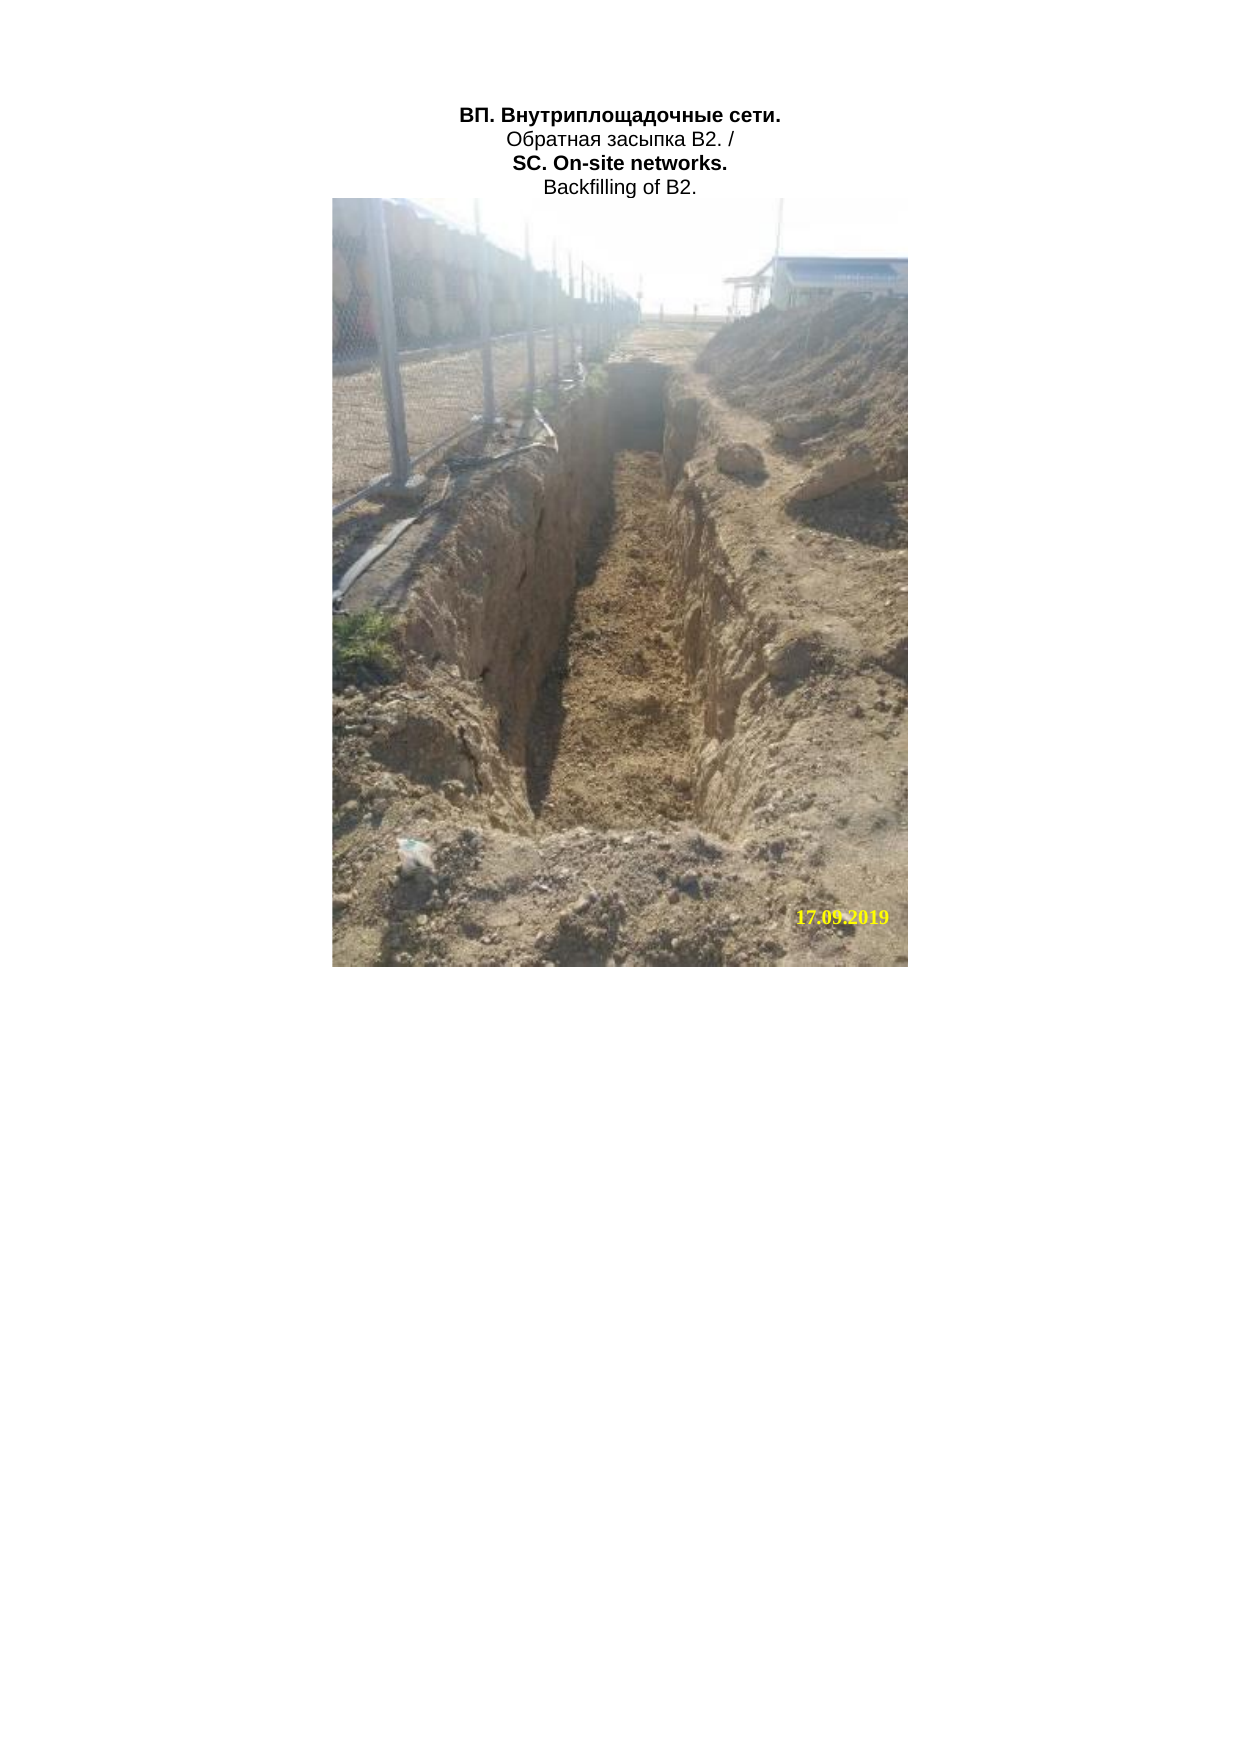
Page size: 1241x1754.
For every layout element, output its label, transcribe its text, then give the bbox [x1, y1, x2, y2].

text Обратная засыпка В2. / [59, 127, 1181, 151]
text Backfilling of В2. [59, 174, 1181, 198]
picture [332, 198, 908, 967]
text SC. On-site networks. [59, 151, 1181, 174]
text ВП. Внутриплощадочные сети. [59, 103, 1181, 127]
